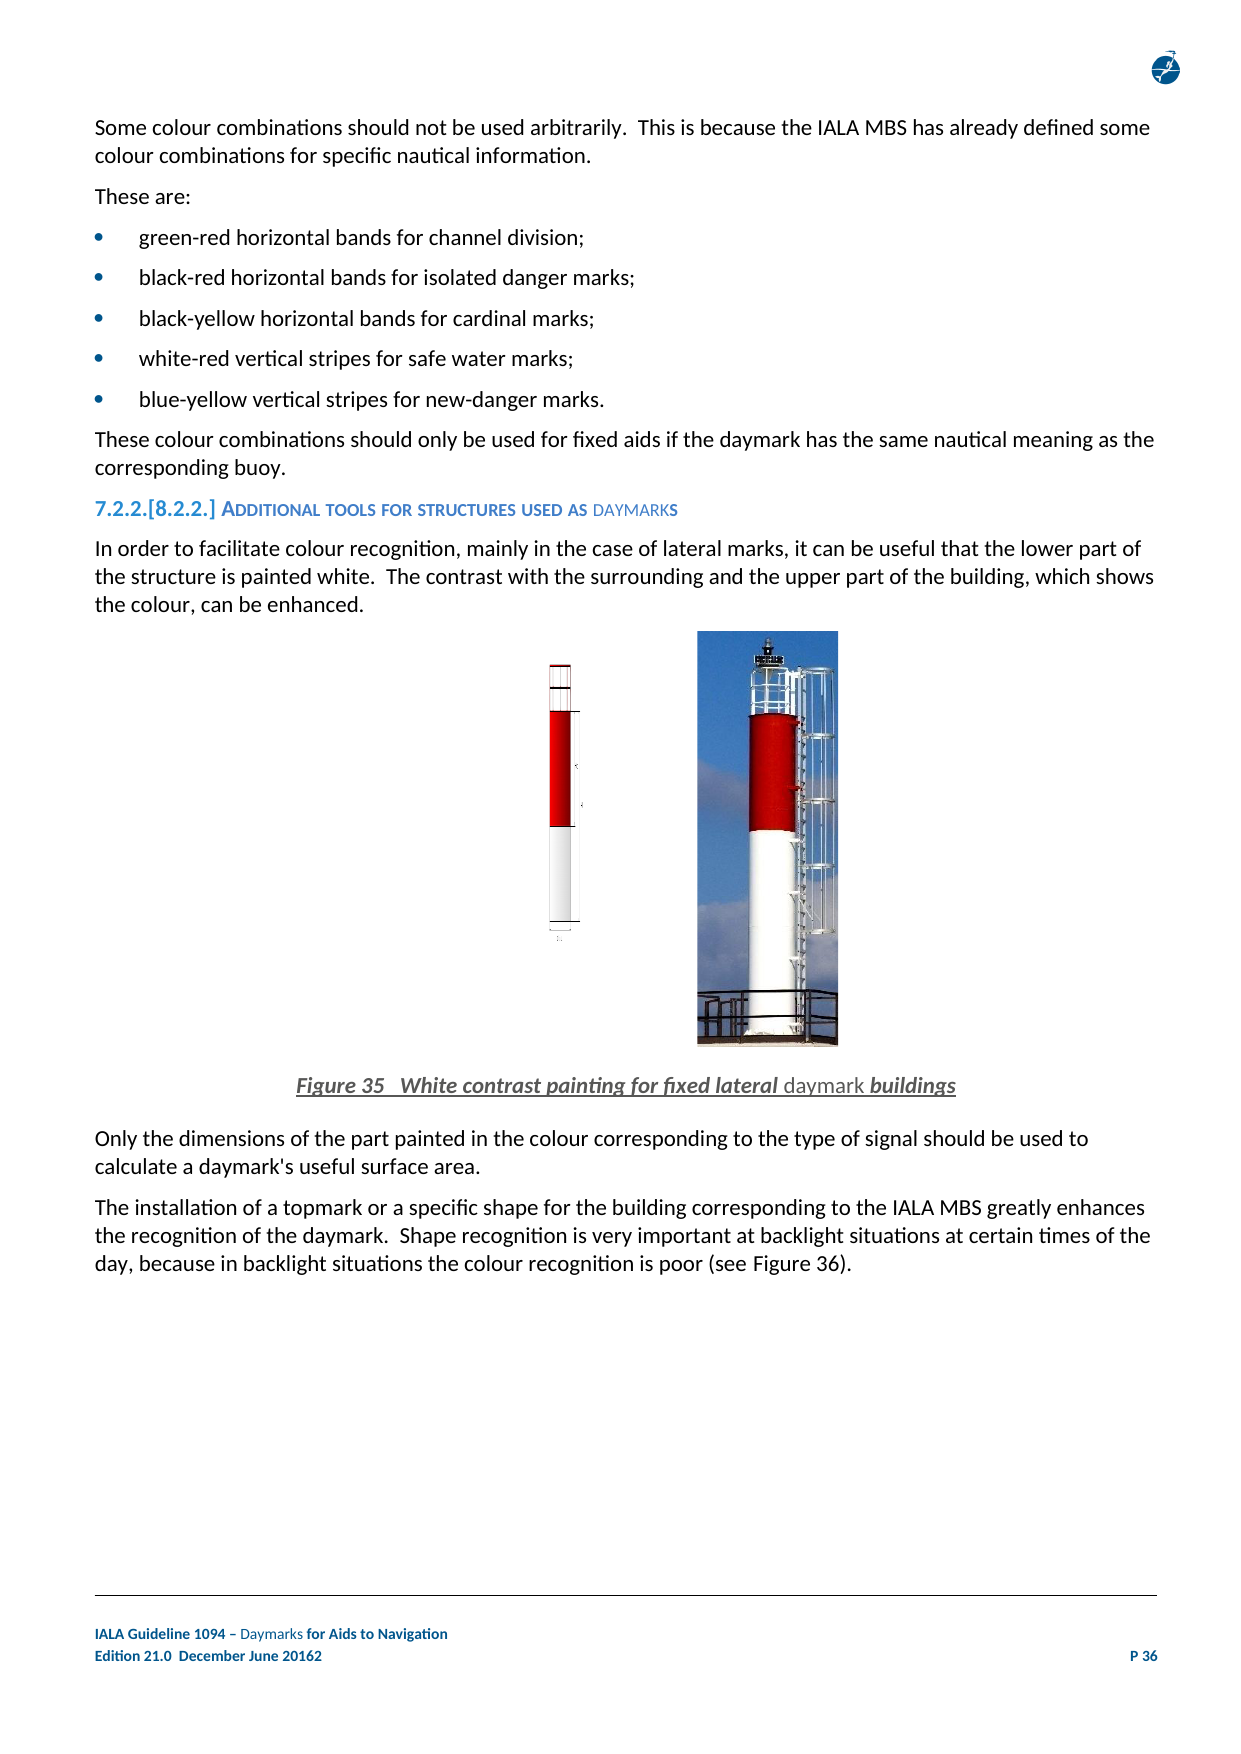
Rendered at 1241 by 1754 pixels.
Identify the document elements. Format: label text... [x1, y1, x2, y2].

text black-red horizontal bands for isolated danger marks; [94, 263, 1157, 291]
text The installation of a topmark or a specific shape for the building corresponding to the IALA MBS greatly enhances the recognition of the daymark. Shape recognition is very important at backlight situations at certain times of the day, because in backlight situations the colour recognition is poor (see Figure 36). [94, 1193, 1157, 1277]
text White contrast painting for fixed lateral daymark buildings [94, 1071, 1157, 1099]
text black-yellow horizontal bands for cardinal marks; [94, 304, 1157, 332]
picture [1120, 0, 1239, 119]
text In order to facilitate colour recognition, mainly in the case of lateral marks, it can be useful that the lower part of the structure is painted white. The contrast with the surrounding and the upper part of the building, which shows the colour, can be enhanced. [94, 534, 1157, 618]
subtitle Additional tools for structures used as daymarks [94, 494, 1157, 522]
text These are: [94, 182, 1157, 210]
text These colour combinations should only be used for fixed aids if the daymark has the same nautical meaning as the corresponding buoy. [94, 425, 1157, 481]
text green-red horizontal bands for channel division; [94, 223, 1157, 251]
text Some colour combinations should not be used arbitrarily. This is because the IALA MBS has already defined some colour combinations for specific nautical information. [94, 113, 1157, 169]
text blue-yellow vertical stripes for new-danger marks. [94, 385, 1157, 413]
text white-red vertical stripes for safe water marks; [94, 344, 1157, 372]
text Only the dimensions of the part painted in the colour corresponding to the type of signal should be used to calculate a daymark's useful surface area. [94, 1124, 1157, 1180]
